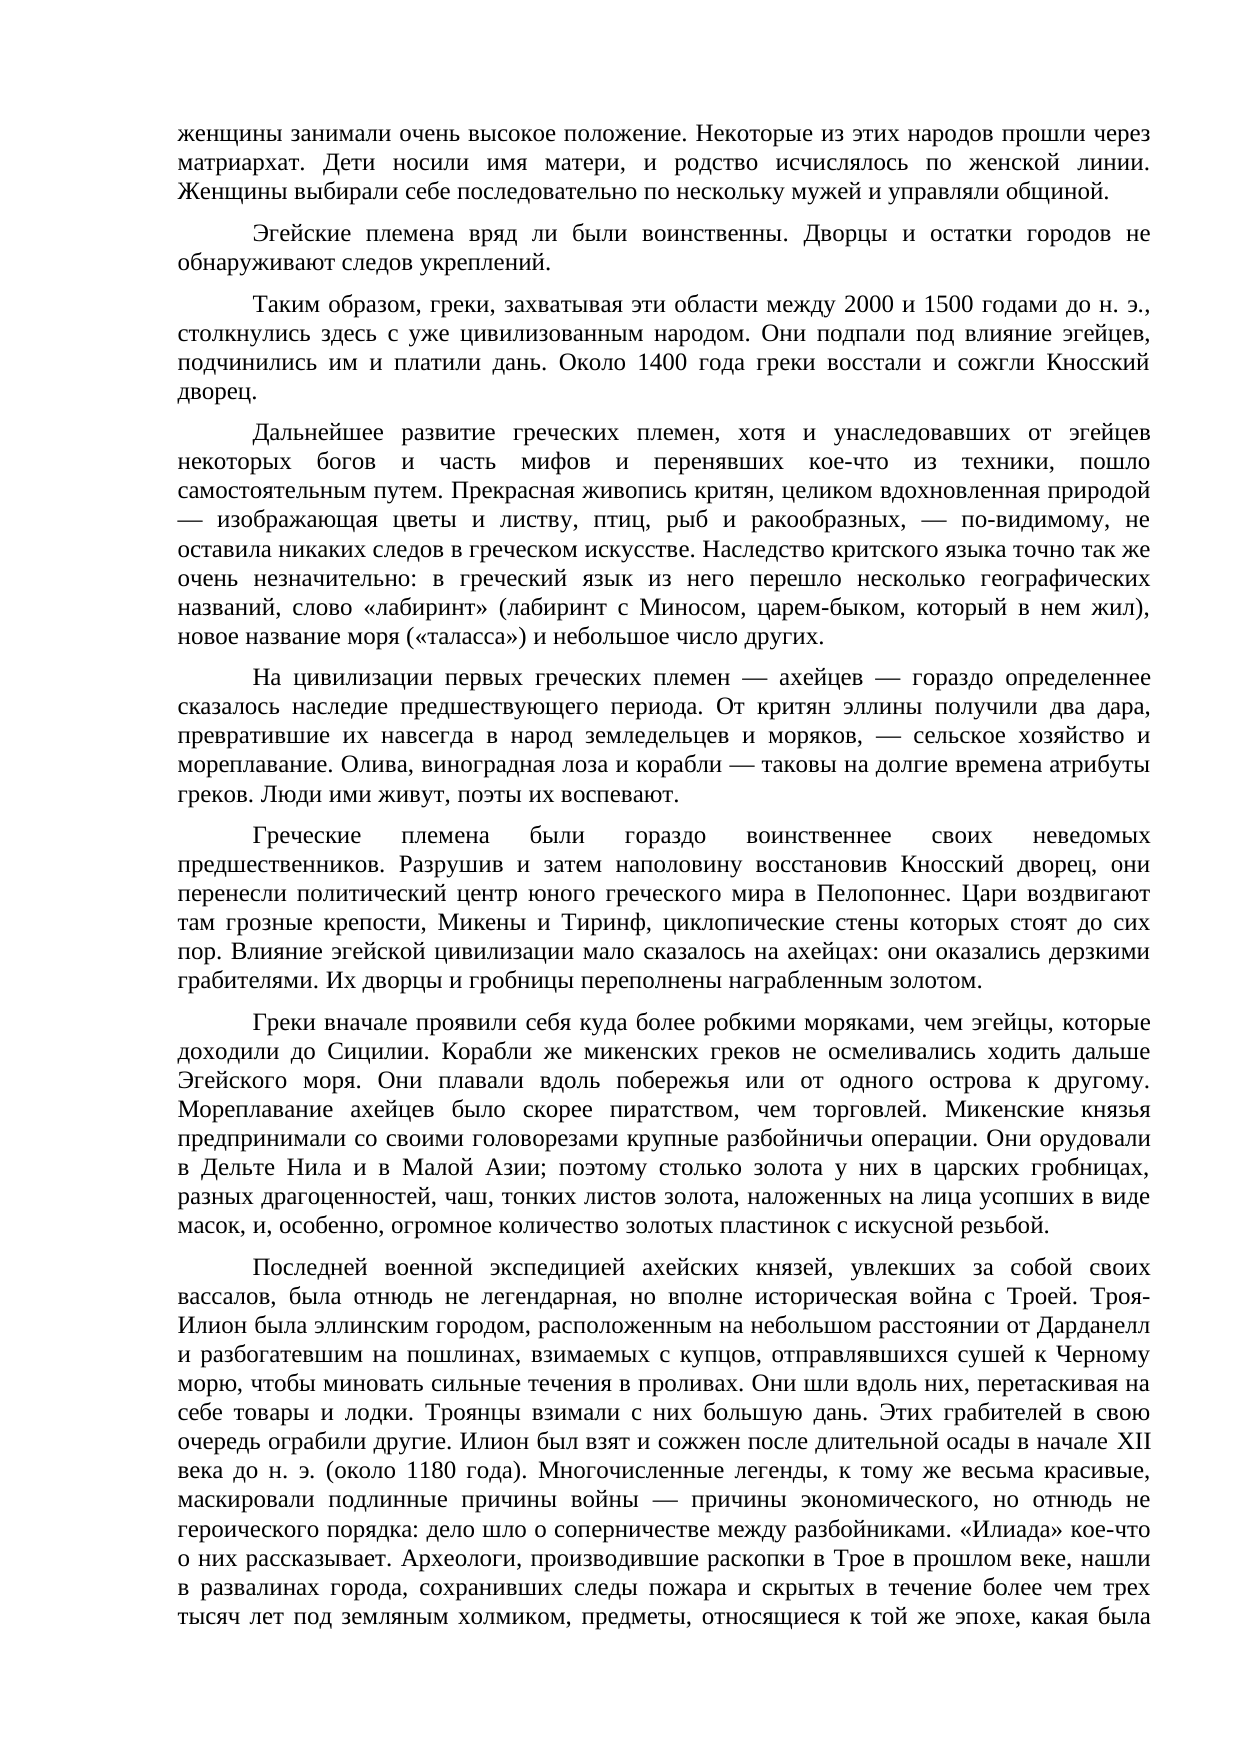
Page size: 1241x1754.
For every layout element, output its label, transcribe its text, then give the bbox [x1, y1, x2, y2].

text Таким образом, греки, захватывая эти области между 2000 и 1500 годами до н. э., столкнулись здесь с уже цивилизованным народом. Они подпали под влияние эгейцев, подчинились им и платили дань. Около 1400 года греки восстали и сожгли Кносский дворец. [177, 288, 1152, 405]
text Греки вначале проявили себя куда более робкими моряками, чем эгейцы, которые доходили до Сицилии. Корабли же микенских греков не осмеливались ходить дальше Эгейского моря. Они плавали вдоль побережья или от одного острова к другому. Мореплавание ахейцев было скорее пиратством, чем торговлей. Микенские князья предпринимали со своими головорезами крупные разбойничьи операции. Они орудовали в Дельте Нила и в Малой Азии; поэтому столько золота у них в царских гробницах, разных драгоценностей, чаш, тонких листов золота, наложенных на лица усопших в виде масок, и, особенно, огромное количество золотых пластинок с искусной резьбой. [177, 1007, 1152, 1239]
text Дальнейшее развитие греческих племен, хотя и унаследовавших от эгейцев некоторых богов и часть мифов и перенявших кое-что из техники, пошло самостоятельным путем. Прекрасная живопись критян, целиком вдохновленная природой — изображающая цветы и листву, птиц, рыб и ракообразных, — по-видимому, не оставила никаких следов в греческом искусстве. Наследство критского языка точно так же очень незначительно: в греческий язык из него перешло несколько географических названий, слово «лабиринт» (лабиринт с Миносом, царем-быком, который в нем жил), новое название моря («таласса») и небольшое число других. [177, 417, 1152, 650]
text Греческие племена были гораздо воинственнее своих неведомых предшественников. Разрушив и затем наполовину восстановив Кносский дворец, они перенесли политический центр юного греческого мира в Пелопоннес. Цари воздвигают там грозные крепости, Микены и Тиринф, циклопические стены которых стоят до сих пор. Влияние эгейской цивилизации мало сказалось на ахейцах: они оказались дерзкими грабителями. Их дворцы и гробницы переполнены награбленным золотом. [177, 820, 1152, 994]
text Эгейские племена вряд ли были воинственны. Дворцы и остатки городов не обнаруживают следов укреплений. [177, 218, 1152, 276]
text На цивилизации первых греческих племен — ахейцев — гораздо определеннее сказалось наследие предшествующего периода. От критян эллины получили два дара, превратившие их навсегда в народ земледельцев и моряков, — сельское хозяйство и мореплавание. Олива, виноградная лоза и корабли — таковы на долгие времена атрибуты греков. Люди ими живут, поэты их воспевают. [177, 662, 1152, 807]
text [177, 1252, 1152, 1630]
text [177, 118, 1152, 205]
